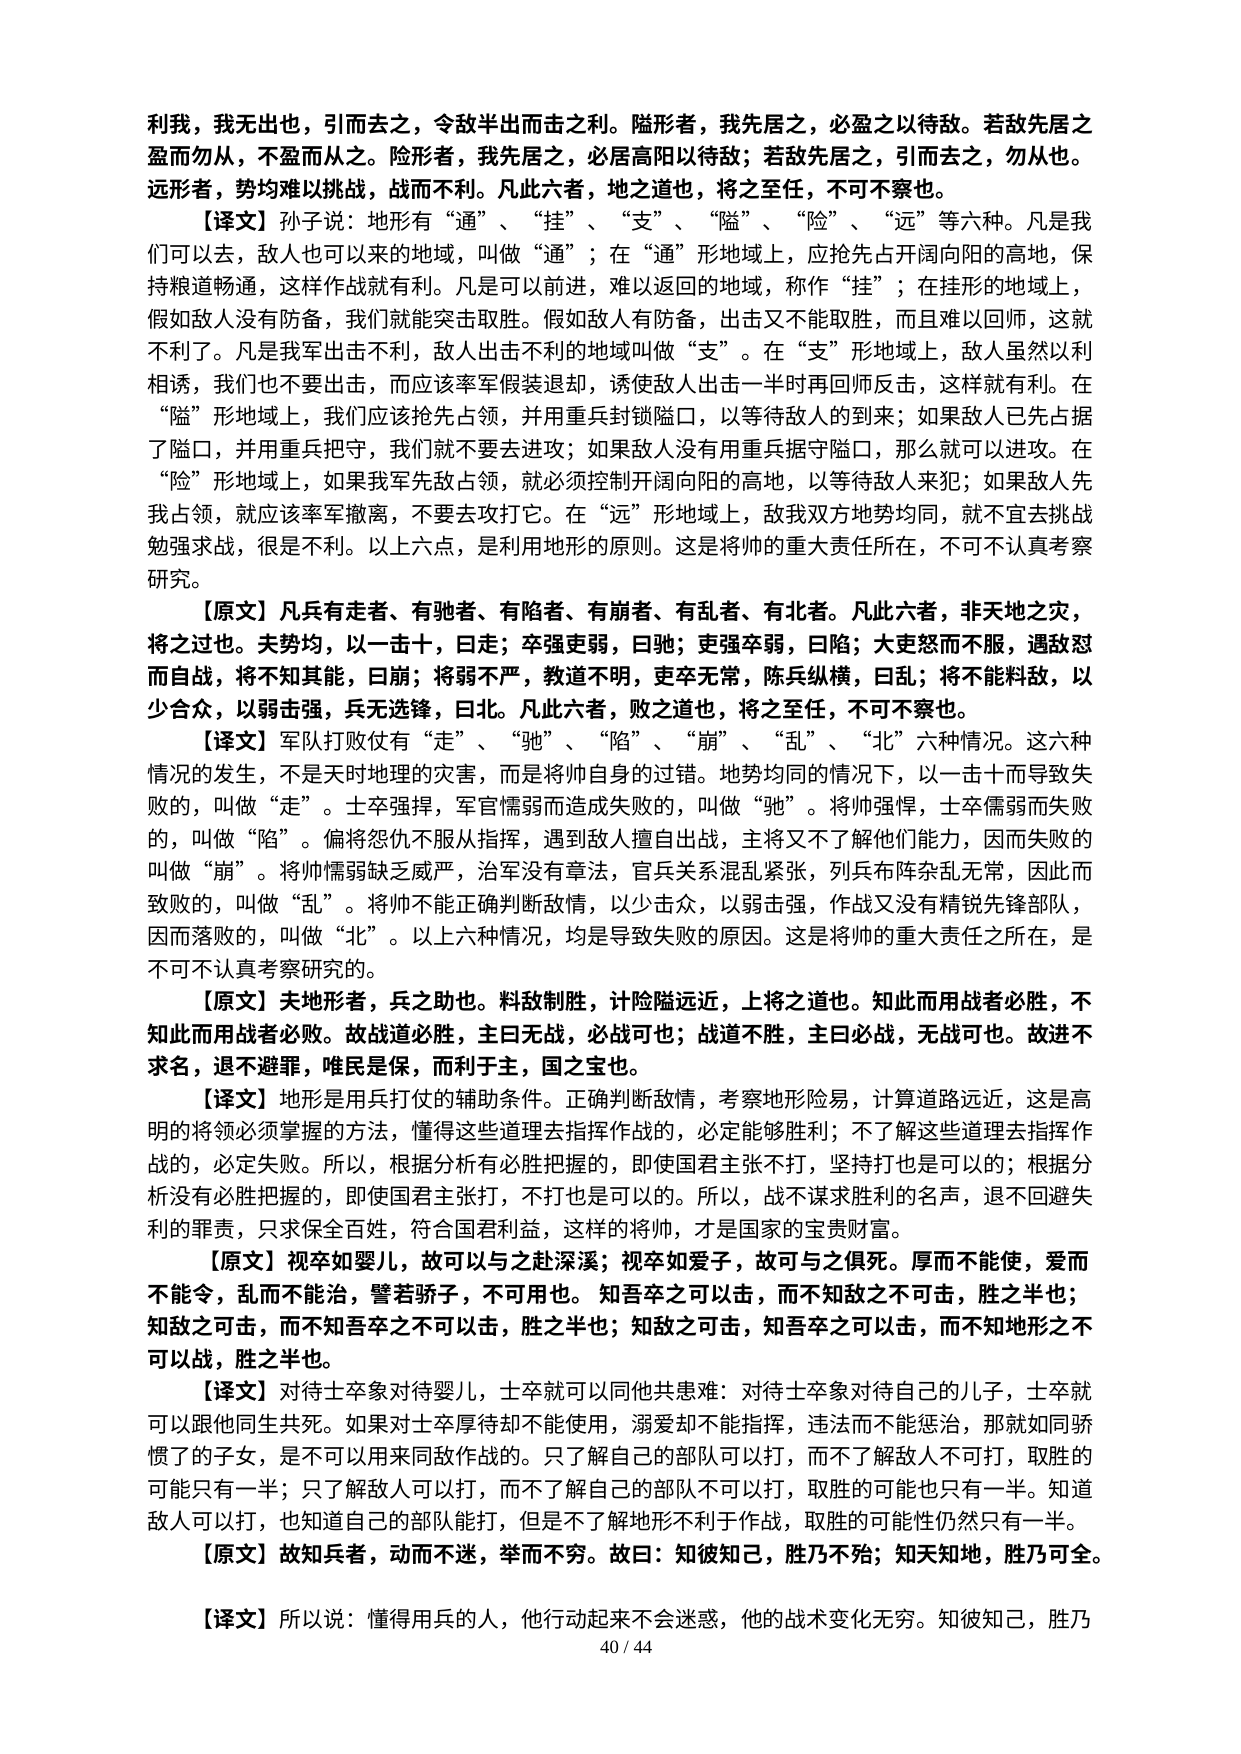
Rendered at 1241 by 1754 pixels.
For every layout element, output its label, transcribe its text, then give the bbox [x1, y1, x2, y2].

text 【原文】凡兵有走者、有驰者、有陷者、有崩者、有乱者、有北者。凡此六者，非天地之灾，将之过也。夫势均，以一击十，曰走；卒强吏弱，曰驰；吏强卒弱，曰陷；大吏怒而不服，遇敌怼而自战，将不知其能，曰崩；将弱不严，教道不明，吏卒无常，陈兵纵横，曰乱；将不能料敌，以少合众，以弱击强，兵无选锋，曰北。凡此六者，败之道也，将之至任，不可不察也。 [148, 594, 1093, 724]
text 【原文】故知兵者，动而不迷，举而不穷。故曰：知彼知己，胜乃不殆；知天知地，胜乃可全。 [148, 1536, 1093, 1601]
text 【原文】视卒如婴儿，故可以与之赴深溪；视卒如爱子，故可与之俱死。厚而不能使，爱而不能令，乱而不能治，譬若骄子，不可用也。 知吾卒之可以击，而不知敌之不可击，胜之半也；知敌之可击，而不知吾卒之不可以击，胜之半也；知敌之可击，知吾卒之可以击，而不知地形之不可以战，胜之半也。 [148, 1244, 1093, 1374]
text 【原文】夫地形者，兵之助也。料敌制胜，计险隘远近，上将之道也。知此而用战者必胜，不知此而用战者必败。故战道必胜，主曰无战，必战可也；战道不胜，主曰必战，无战可也。故进不求名，退不避罪，唯民是保，而利于主，国之宝也。 [148, 984, 1093, 1081]
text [148, 106, 1093, 204]
text 【译文】对待士卒象对待婴儿，士卒就可以同他共患难：对待士卒象对待自己的儿子，士卒就可以跟他同生共死。如果对士卒厚待却不能使用，溺爱却不能指挥，违法而不能惩治，那就如同骄惯了的子女，是不可以用来同敌作战的。只了解自己的部队可以打，而不了解敌人不可打，取胜的可能只有一半；只了解敌人可以打，而不了解自己的部队不可以打，取胜的可能也只有一半。知道敌人可以打，也知道自己的部队能打，但是不了解地形不利于作战，取胜的可能性仍然只有一半。 [148, 1374, 1093, 1536]
text 【译文】孙子说：地形有“通”、“挂”、“支”、“隘”、“险”、“远”等六种。凡是我们可以去，敌人也可以来的地域，叫做“通”；在“通”形地域上，应抢先占开阔向阳的高地，保持粮道畅通，这样作战就有利。凡是可以前进，难以返回的地域，称作“挂”；在挂形的地域上，假如敌人没有防备，我们就能突击取胜。假如敌人有防备，出击又不能取胜，而且难以回师，这就不利了。凡是我军出击不利，敌人出击不利的地域叫做“支”。在“支”形地域上，敌人虽然以利相诱，我们也不要出击，而应该率军假装退却，诱使敌人出击一半时再回师反击，这样就有利。在“隘”形地域上，我们应该抢先占领，并用重兵封锁隘口，以等待敌人的到来；如果敌人已先占据了隘口，并用重兵把守，我们就不要去进攻；如果敌人没有用重兵据守隘口，那么就可以进攻。在“险”形地域上，如果我军先敌占领，就必须控制开阔向阳的高地，以等待敌人来犯；如果敌人先我占领，就应该率军撤离，不要去攻打它。在“远”形地域上，敌我双方地势均同，就不宜去挑战，勉强求战，很是不利。以上六点，是利用地形的原则。这是将帅的重大责任所在，不可不认真考察研究。 [148, 204, 1093, 594]
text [148, 1601, 1093, 1634]
text 【译文】地形是用兵打仗的辅助条件。正确判断敌情，考察地形险易，计算道路远近，这是高明的将领必须掌握的方法，懂得这些道理去指挥作战的，必定能够胜利；不了解这些道理去指挥作战的，必定失败。所以，根据分析有必胜把握的，即使国君主张不打，坚持打也是可以的；根据分析没有必胜把握的，即使国君主张打，不打也是可以的。所以，战不谋求胜利的名声，退不回避失利的罪责，只求保全百姓，符合国君利益，这样的将帅，才是国家的宝贵财富。 [148, 1081, 1093, 1244]
text 【译文】军队打败仗有“走”、“驰”、“陷”、“崩”、“乱”、“北”六种情况。这六种情况的发生，不是天时地理的灾害，而是将帅自身的过错。地势均同的情况下，以一击十而导致失败的，叫做“走”。士卒强捍，军官懦弱而造成失败的，叫做“驰”。将帅强悍，士卒儒弱而失败的，叫做“陷”。偏将怨仇不服从指挥，遇到敌人擅自出战，主将又不了解他们能力，因而失败的，叫做“崩”。将帅懦弱缺乏威严，治军没有章法，官兵关系混乱紧张，列兵布阵杂乱无常，因此而致败的，叫做“乱”。将帅不能正确判断敌情，以少击众，以弱击强，作战又没有精锐先锋部队，因而落败的，叫做“北”。以上六种情况，均是导致失败的原因。这是将帅的重大责任之所在，是不可不认真考察研究的。 [148, 724, 1093, 984]
